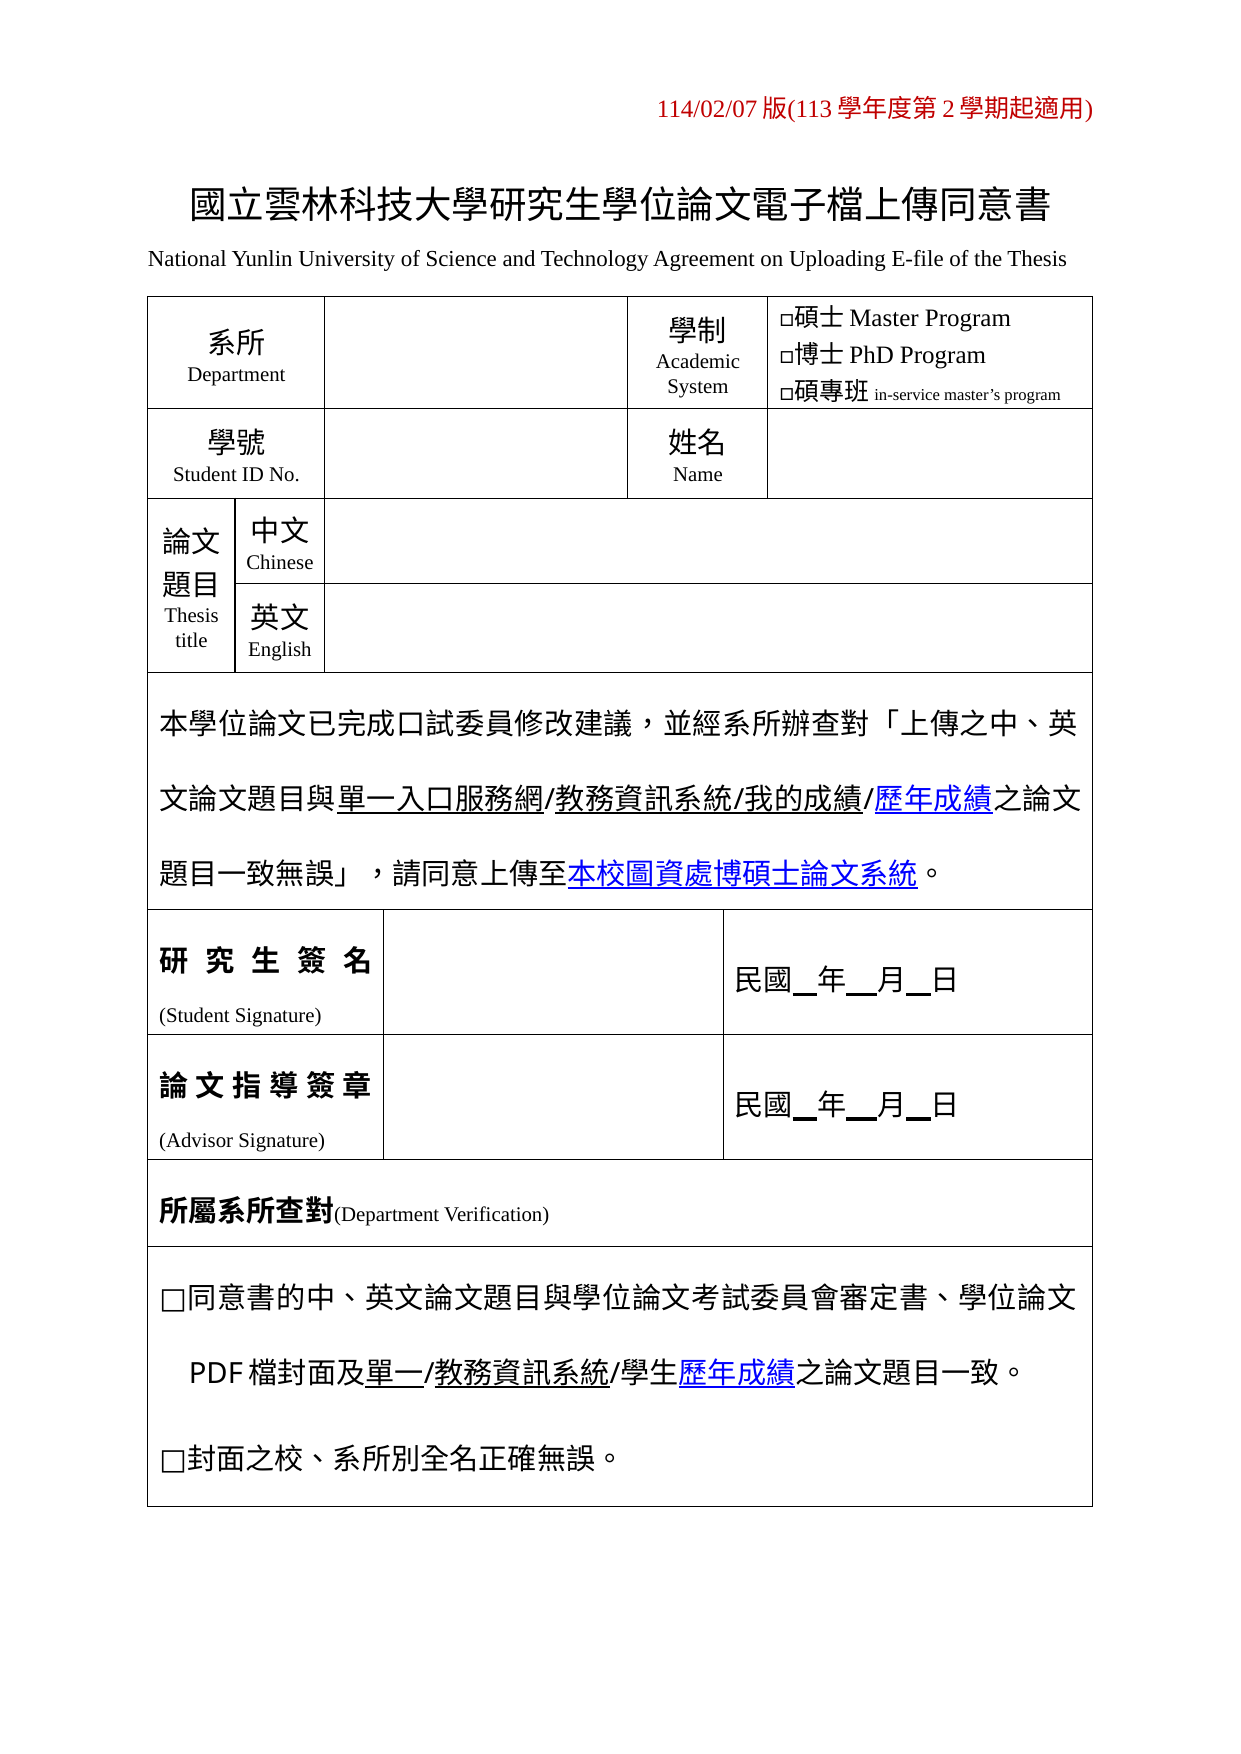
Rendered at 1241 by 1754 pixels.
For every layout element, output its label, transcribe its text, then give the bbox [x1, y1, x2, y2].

table_cell [325, 499, 1092, 583]
table_cell 學號 Student ID No. [148, 409, 324, 497]
table_cell 論文題目Thesis title [148, 499, 234, 672]
table_cell 研究生簽名(Student Signature) [148, 910, 383, 1034]
table_cell 中文 Chinese [236, 499, 324, 583]
table_cell [384, 910, 723, 1034]
table_header 學制 Academic System [628, 297, 767, 408]
table_header 系所Department [148, 297, 324, 408]
table_cell 所屬系所查對(Department Verification) [148, 1160, 1092, 1246]
table_cell [384, 1035, 723, 1159]
table_header [325, 297, 627, 408]
table_cell 姓名 Name [628, 409, 767, 497]
text 國立雲林科技大學研究生學位論文電子檔上傳同意書 [148, 164, 1093, 239]
table_cell [325, 409, 627, 497]
table_cell [768, 409, 1092, 497]
table_cell [325, 584, 1092, 672]
table_cell □同意書的中、英文論文題目與學位論文考試委員會審定書、學位論文PDF檔封面及單一/教務資訊系統/學生歷年成績之論文題目一致。 □封面之校、系所別全名正確無誤。 [148, 1247, 1092, 1506]
table_cell 本學位論文已完成口試委員修改建議，並經系所辦查對「上傳之中、英文論文題目與單一入口服務網/教務資訊系統/我的成績/歷年成績之論文題目一致無誤」，請同意上傳至本校圖資處博碩士論文系統。 [148, 673, 1092, 909]
table_cell 英文 English [236, 584, 324, 672]
table_cell 論文指導簽章(Advisor Signature) [148, 1035, 383, 1159]
table_cell 民國 年 月 日 [724, 1035, 1092, 1159]
table_cell 民國 年 月 日 [724, 910, 1092, 1034]
table_header □碩士Master Program □博士PhD Program □碩專班in-service master’s program [768, 297, 1092, 408]
text National Yunlin University of Science and Technology Agreement on Uploading E-file of the Thesis [148, 239, 1093, 277]
